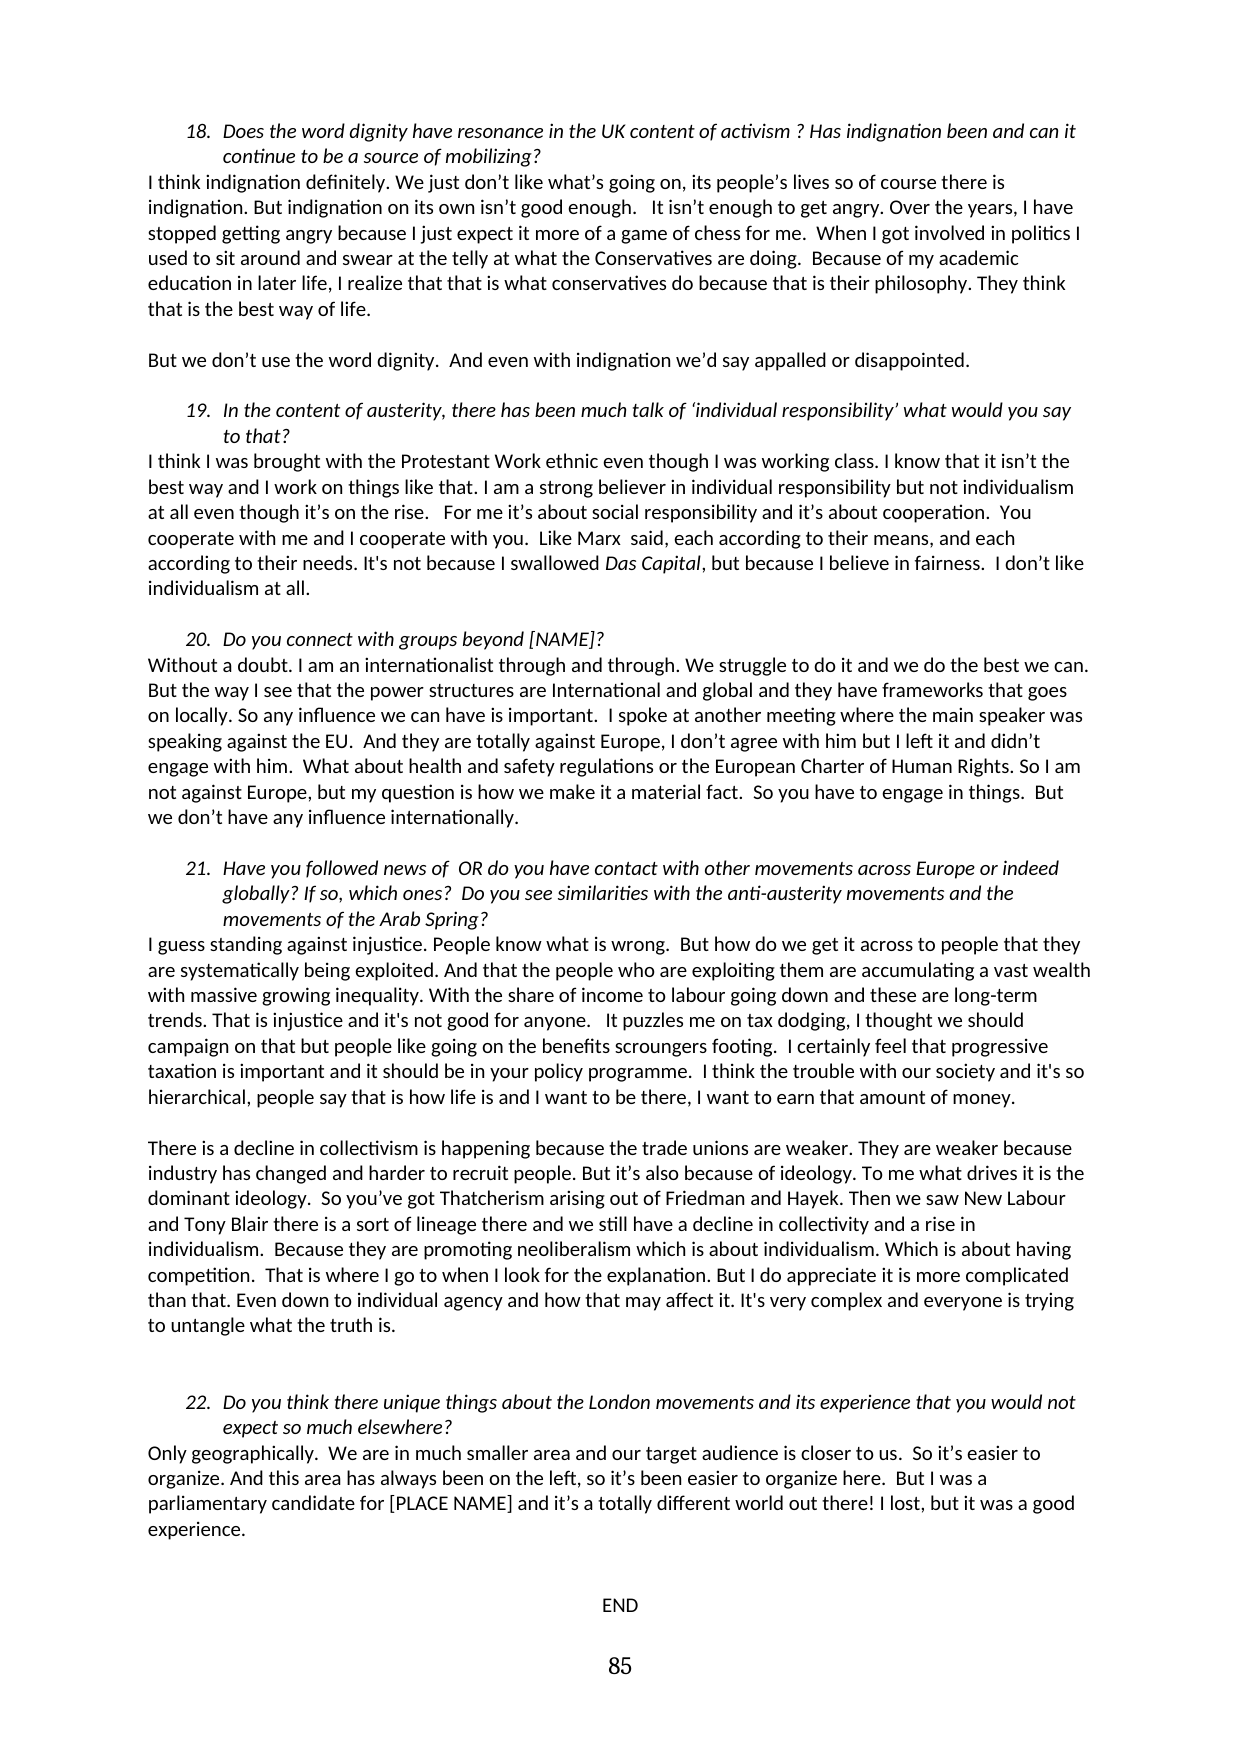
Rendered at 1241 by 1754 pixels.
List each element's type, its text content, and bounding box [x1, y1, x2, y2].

text Only geographically. We are in much smaller area and our target audience is closer to us. So it’s easier to organize. And this area has always been on the left, so it’s been easier to organize here. But I was a parliamentary candidate for [PLACE NAME] and it’s a totally different world out there! I lost, but it was a good experience. [148, 1440, 1092, 1541]
text But we don’t use the word dignity. And even with indignation we’d say appalled or disappointed. [148, 347, 1092, 372]
text I think indignation definitely. We just don’t like what’s going on, its people’s lives so of course there is indignation. But indignation on its own isn’t good enough. It isn’t enough to get angry. Over the years, I have stopped getting angry because I just expect it more of a game of chess for me. When I got involved in politics I used to sit around and swear at the telly at what the Conservatives are doing. Because of my academic education in later life, I realize that that is what conservatives do because that is their philosophy. They think that is the best way of life. [148, 169, 1092, 321]
text I think I was brought with the Protestant Work ethnic even though I was working class. I know that it isn’t the best way and I work on things like that. I am a strong believer in individual responsibility but not individualism at all even though it’s on the rise. For me it’s about social responsibility and it’s about cooperation. You cooperate with me and I cooperate with you. Like Marx said, each according to their means, and each according to their needs. It's not because I swallowed Das Capital, but because I believe in fairness. I don’t like individualism at all. [148, 448, 1092, 601]
text I guess standing against injustice. People know what is wrong. But how do we get it across to people that they are systematically being exploited. And that the people who are exploiting them are accumulating a vast wealth with massive growing inequality. With the share of income to labour going down and these are long-term trends. That is injustice and it's not good for anyone. It puzzles me on tax dodging, I thought we should campaign on that but people like going on the benefits scroungers footing. I certainly feel that progressive taxation is important and it should be in your policy programme. I think the trouble with our society and it's so hierarchical, people say that is how life is and I want to be there, I want to earn that amount of money. [148, 931, 1092, 1109]
list In the content of austerity, there has been much talk of ‘individual responsibility’ what would you say to that? [185, 398, 1092, 448]
list Do you think there unique things about the London movements and its experience that you would not expect so much elsewhere? [185, 1389, 1092, 1440]
text Without a doubt. I am an internationalist through and through. We struggle to do it and we do the best we can. But the way I see that the power structures are International and global and they have frameworks that goes on locally. So any influence we can have is important. I spoke at another meeting where the main speaker was speaking against the EU. And they are totally against Europe, I don’t agree with him but I left it and didn’t engage with him. What about health and safety regulations or the European Charter of Human Rights. So I am not against Europe, but my question is how we make it a material fact. So you have to engage in things. But we don’t have any influence internationally. [148, 652, 1092, 830]
text There is a decline in collectivism is happening because the trade unions are weaker. They are weaker because industry has changed and harder to recruit people. But it’s also because of ideology. To me what drives it is the dominant ideology. So you’ve got Thatcherism arising out of Friedman and Hayek. Then we saw New Labour and Tony Blair there is a sort of lineage there and we still have a decline in collectivity and a rise in individualism. Because they are promoting neoliberalism which is about individualism. Which is about having competition. That is where I go to when I look for the explanation. But I do appreciate it is more complicated than that. Even down to individual agency and how that may affect it. It's very complex and everyone is trying to untangle what the truth is. [148, 1135, 1092, 1338]
list Do you connect with groups beyond [NAME]? [185, 626, 1092, 652]
list Does the word dignity have resonance in the UK content of activism ? Has indignation been and can it continue to be a source of mobilizing? [185, 118, 1092, 169]
text END [148, 1592, 1092, 1618]
list Have you followed news of OR do you have contact with other movements across Europe or indeed globally? If so, which ones? Do you see similarities with the anti-austerity movements and the movements of the Arab Spring? [185, 855, 1092, 931]
